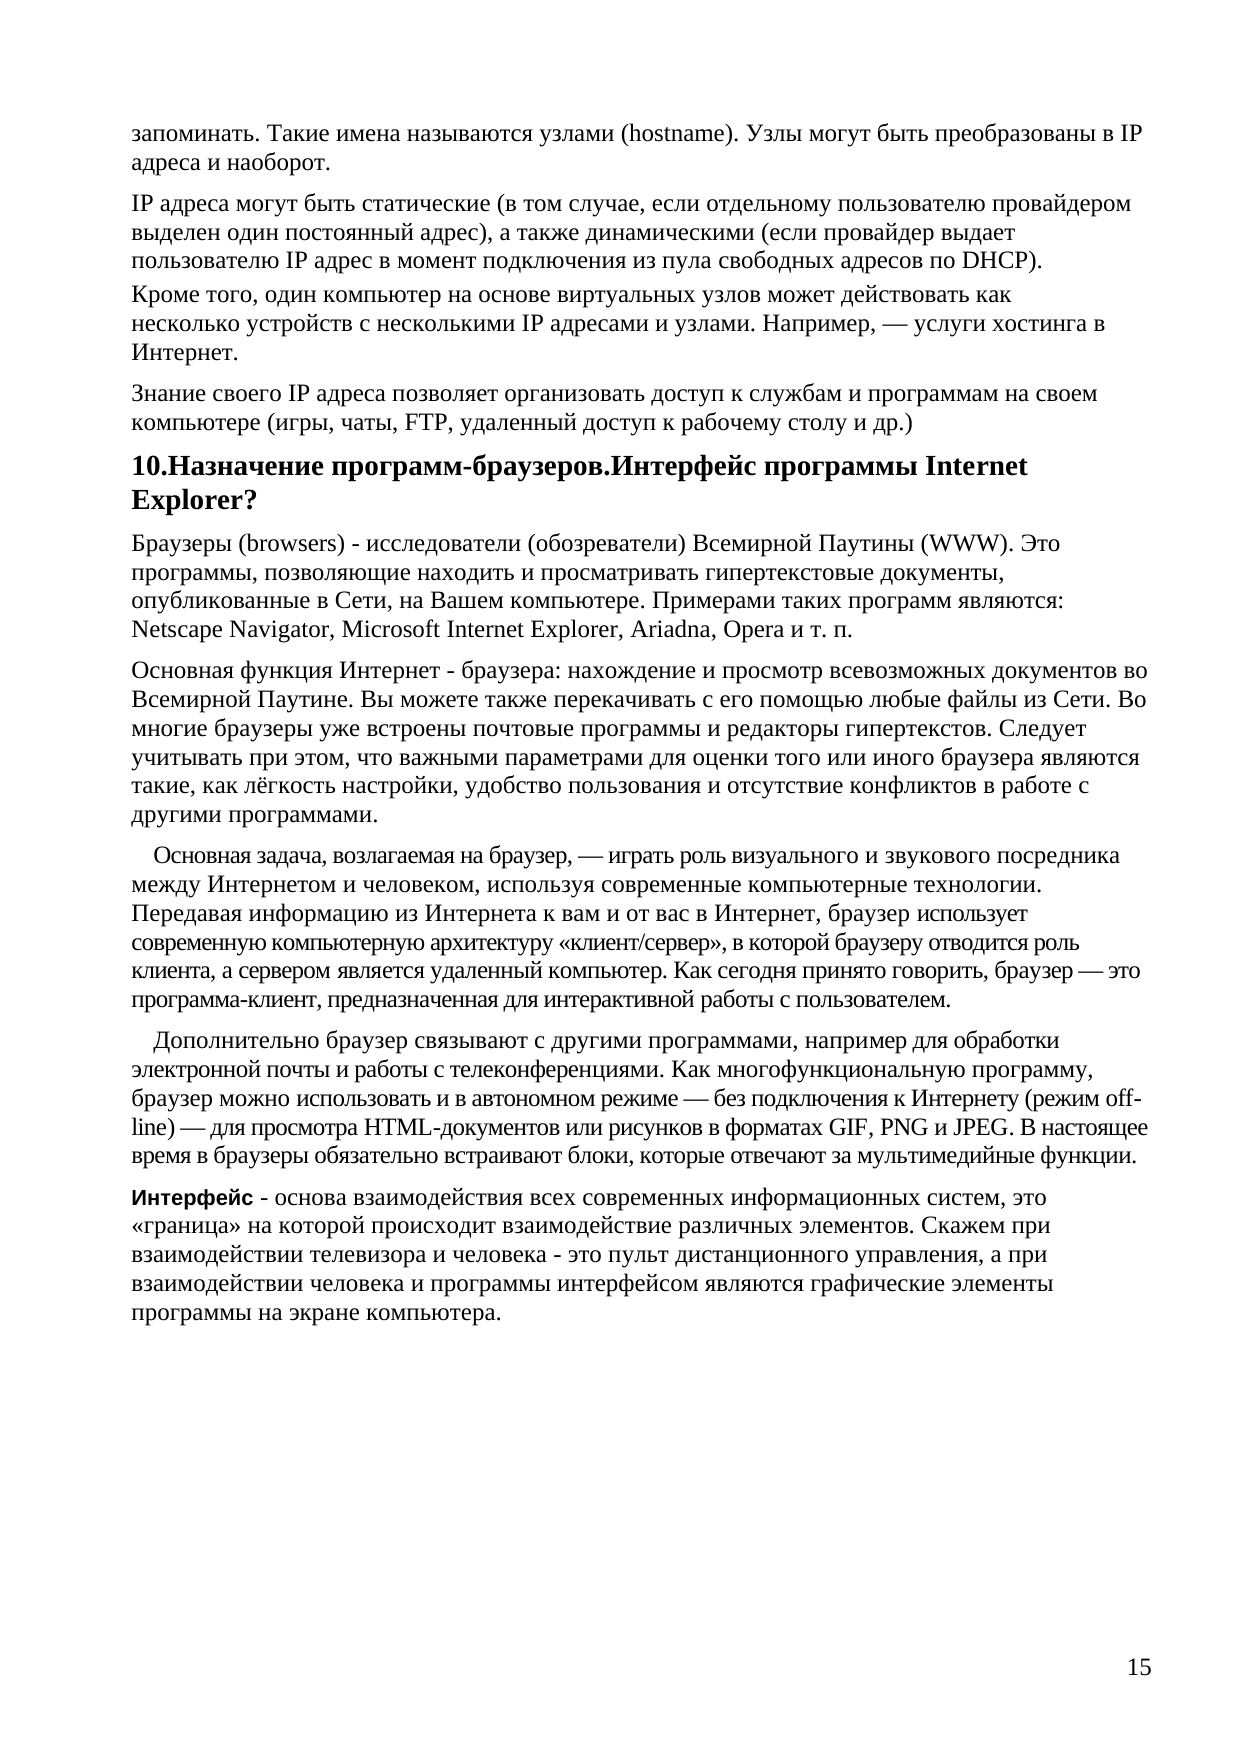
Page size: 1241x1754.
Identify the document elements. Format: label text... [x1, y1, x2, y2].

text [131, 118, 1152, 176]
text Знание своего IP адреса позволяет организовать доступ к службам и программам на своем компьютере (игры, чаты, FTP, удаленный доступ к рабочему столу и др.) [131, 378, 1152, 436]
text Кроме того, один компьютер на основе виртуальных узлов может действовать как несколько устройств с несколькими IP адресами и узлами. Например, — услуги хостинга в Интернет. [131, 279, 1152, 366]
text Дополнительно браузер связывают с другими программами, например для обработки электронной почты и работы с телеконференциями. Как многофункциональную программу, браузер можно использовать и в автономном режиме — без подключения к Интернету (режим off-line) — для просмотра HTML-документов или рисунков в форматах GIF, PNG и JPEG. В настоящее время в браузеры обязательно встраивают блоки, которые отвечают за мультимедийные функции. [131, 1025, 1152, 1169]
text Основная задача, возлагаемая на браузер, — играть роль визуального и звукового посредника между Интернетом и человеком, используя современные компьютерные технологии. Передавая информацию из Интернета к вам и от вас в Интернет, браузер использует современную компьютерную архитектуру «клиент/сервер», в которой браузеру отводится роль клиента, а сервером является удаленный компьютер. Как сегодня принято говорить, браузер — это программа-клиент, предназначенная для интерактивной работы с пользователем. [131, 840, 1152, 1013]
text Интерфейс - основа взаимодействия всех современных информационных систем, это «граница» на которой происходит взаимодействие различных элементов. Скажем при взаимодействии телевизора и человека - это пульт дистанционного управления, а при взаимодействии человека и программы интерфейсом являются графические элементы программы на экране компьютера. [131, 1182, 1152, 1325]
text IP адреса могут быть статические (в том случае, если отдельному пользователю провайдером выделен один постоянный адрес), а также динамическими (если провайдер выдает пользователю IP адрес в момент подключения из пула свободных адресов по DHCP). [131, 188, 1152, 274]
text Основная функция Интернет - браузера: нахождение и просмотр всевозможных документов во Всемирной Паутине. Вы можете также перекачивать с его помощью любые файлы из Сети. Во многие браузеры уже встроены почтовые программы и редакторы гипертекстов. Следует учитывать при этом, что важными параметрами для оценки того или иного браузера являются такие, как лёгкость настройки, удобство пользования и отсутствие конфликтов в работе с другими программами. [131, 655, 1152, 828]
text 10.Назначение программ-браузеров.Интерфейс программы Internet Explorer? [131, 448, 1152, 515]
text Браузеры (browsers) - исследователи (обозреватели) Всемирной Паутины (WWW). Это программы, позволяющие находить и просматривать гипертекстовые документы, опубликованные в Сети, на Вашем компьютере. Примерами таких программ являются: Netscape Navigator, Microsoft Internet Explorer, Ariadna, Opera и т. п. [131, 528, 1152, 643]
